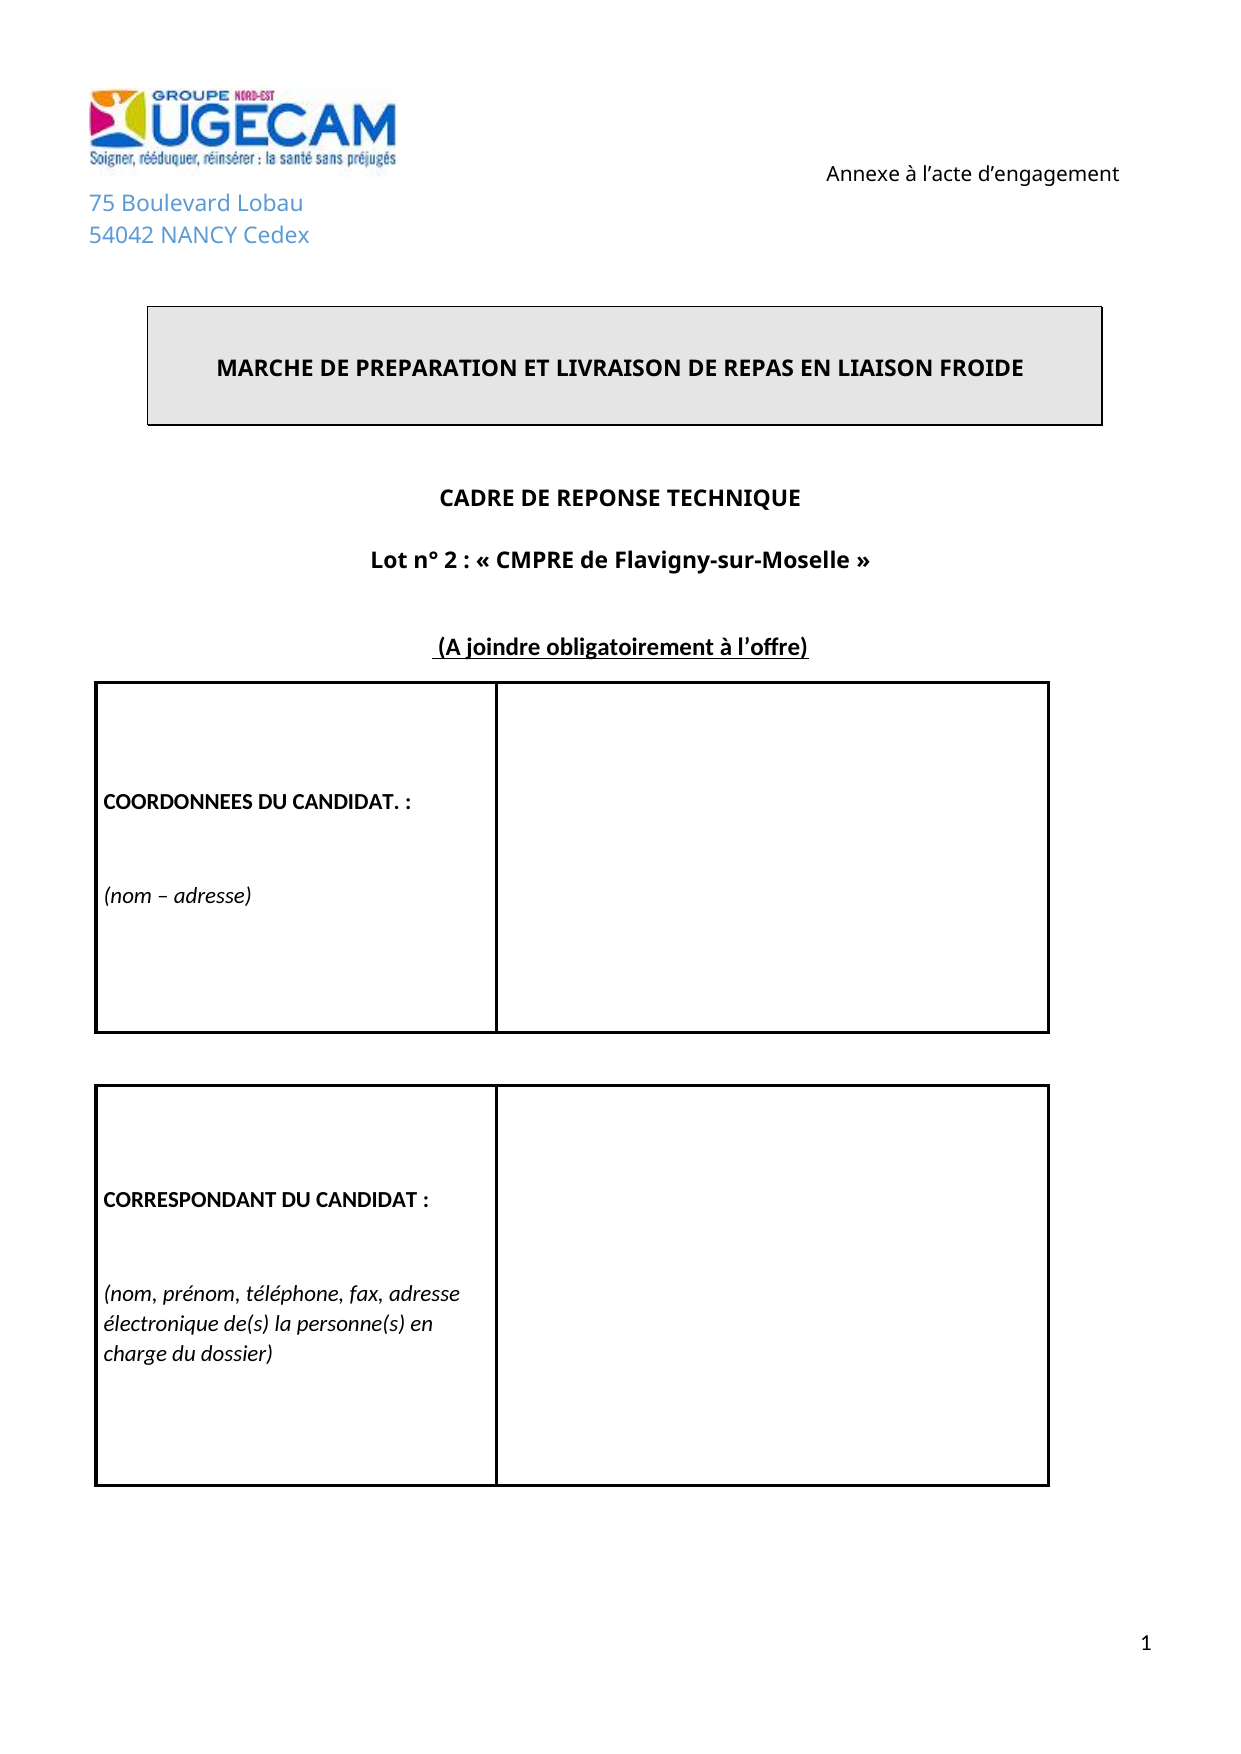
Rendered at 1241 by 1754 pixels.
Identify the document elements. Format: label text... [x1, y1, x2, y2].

table_header COORDONNEES DU CANDIDAT. : (nom – adresse) [98, 684, 495, 1031]
table_header [498, 1087, 1047, 1484]
text 54042 NANCY Cedex [89, 219, 1152, 250]
table_header [498, 684, 1047, 1031]
text 75 Boulevard Lobau [89, 187, 1152, 219]
table_header CORRESPONDANT DU CANDIDAT : (nom, prénom, téléphone, fax, adresse électronique de(s) la personne(s) en charge du dossier) [98, 1087, 495, 1484]
text MARCHE DE PREPARATION ET LIVRAISON DE REPAS EN LIAISON FROIDE [148, 343, 1101, 381]
text (A joindre obligatoirement à l’offre) [89, 632, 1152, 662]
picture [88, 88, 397, 182]
text CADRE DE REPONSE TECHNIQUE [89, 482, 1152, 513]
text Lot n° 2 : « CMPRE de Flavigny-sur-Moselle » [89, 544, 1152, 576]
